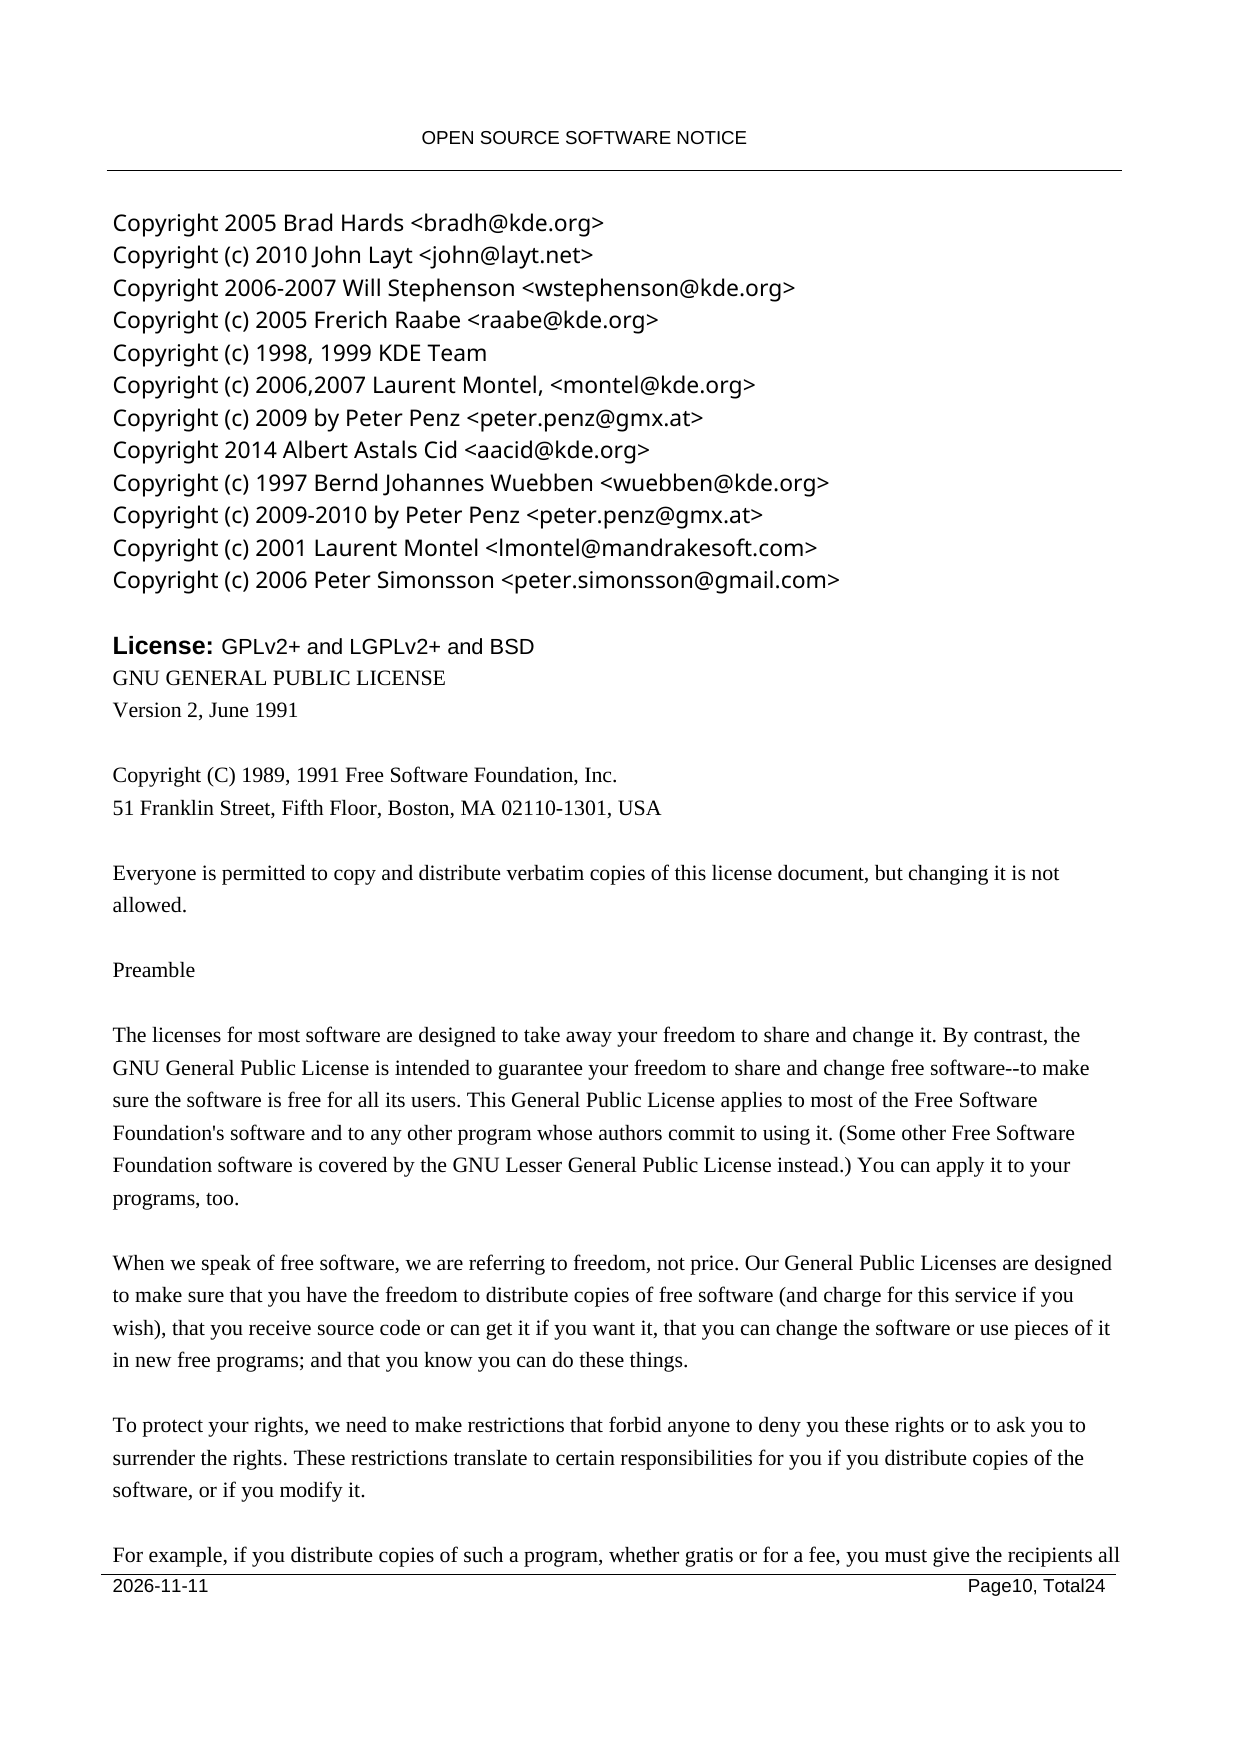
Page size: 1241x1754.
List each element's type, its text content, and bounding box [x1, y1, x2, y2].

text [112, 661, 1128, 1571]
text License: GPLv2+ and LGPLv2+ and BSD [112, 629, 1128, 661]
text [112, 206, 1128, 629]
